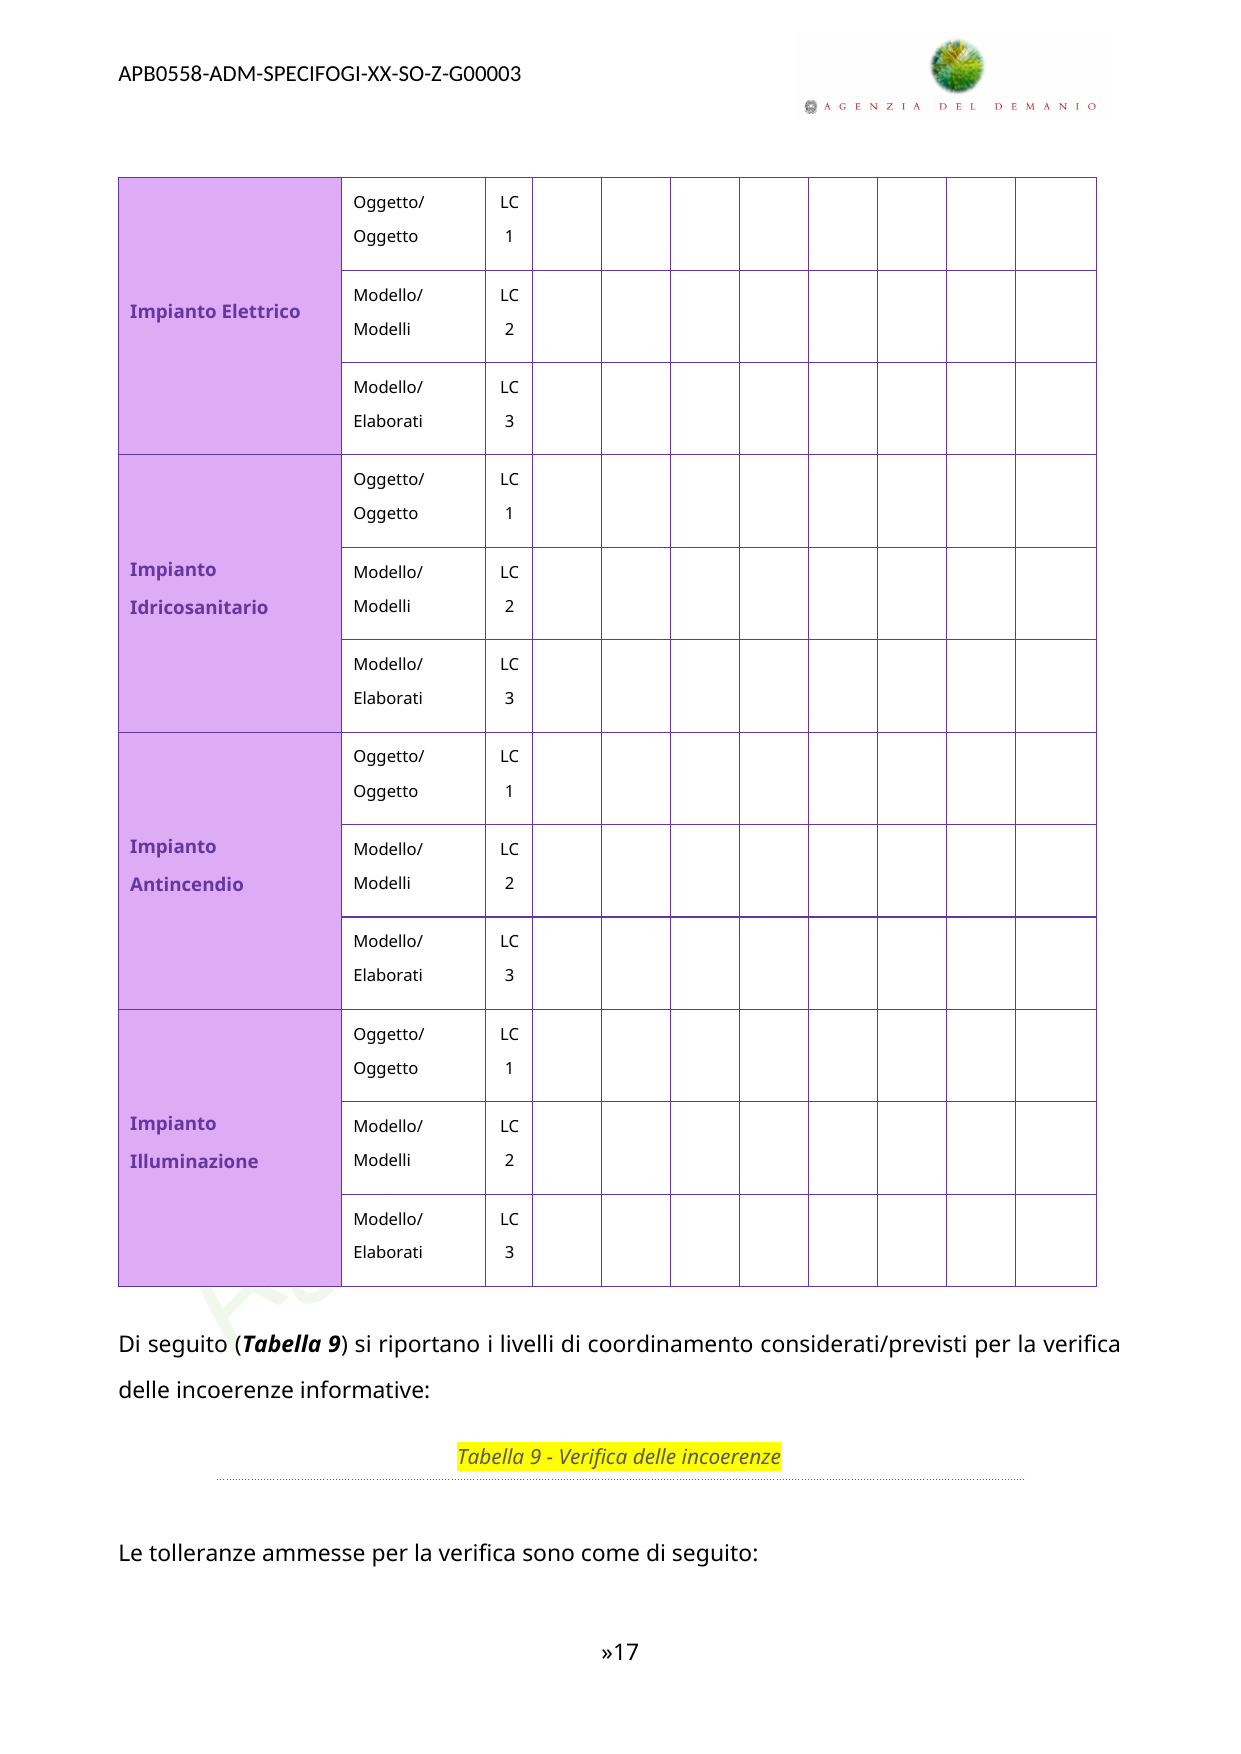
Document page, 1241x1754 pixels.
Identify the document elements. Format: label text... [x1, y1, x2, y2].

table_cell [878, 455, 946, 547]
table_cell [878, 1010, 946, 1101]
table_cell [740, 1010, 808, 1101]
table_cell [1016, 640, 1096, 732]
table_cell [533, 1010, 601, 1101]
table_cell [947, 1102, 1015, 1193]
table_cell [809, 548, 877, 639]
table_cell Modello/Elaborati [342, 1195, 485, 1286]
text Le tolleranze ammesse per la verifica sono come di seguito: [118, 1537, 1122, 1568]
table_cell LC2 [486, 271, 532, 362]
table_cell [947, 548, 1015, 639]
table_cell Oggetto/Oggetto [342, 733, 485, 824]
table_cell [1016, 548, 1096, 639]
table_cell [878, 1195, 946, 1286]
table_cell [533, 1195, 601, 1286]
table_cell [878, 363, 946, 454]
table_cell [671, 271, 739, 362]
table_cell [533, 548, 601, 639]
table_cell [878, 178, 946, 269]
table_cell [740, 825, 808, 916]
table_cell [533, 825, 601, 916]
table_cell [878, 271, 946, 362]
text Di seguito (Tabella 9) si riportano i livelli di coordinamento considerati/previsti per la verifica delle incoerenze informative: [118, 1327, 1122, 1406]
table_cell [671, 548, 739, 639]
table_cell [740, 1102, 808, 1193]
table_cell LC2 [486, 548, 532, 639]
table_cell [1016, 178, 1096, 269]
table_cell Modello/Modelli [342, 1102, 485, 1193]
table_cell [533, 178, 601, 269]
table_cell [809, 918, 877, 1009]
table_cell [809, 1195, 877, 1286]
table_cell [1016, 1010, 1096, 1101]
table_cell Oggetto/Oggetto [342, 455, 485, 547]
table_cell [602, 640, 670, 732]
table_cell [740, 640, 808, 732]
table_cell [602, 455, 670, 547]
table_cell [671, 1102, 739, 1193]
table_cell [740, 271, 808, 362]
table_cell LC1 [486, 733, 532, 824]
table_cell [878, 918, 946, 1009]
table_cell LC3 [486, 1195, 532, 1286]
table_cell [947, 271, 1015, 362]
table_cell LC1 [486, 1010, 532, 1101]
table_cell Modello/Modelli [342, 825, 485, 916]
table_cell [602, 918, 670, 1009]
table_cell [1016, 271, 1096, 362]
table_cell [878, 733, 946, 824]
table_cell [602, 271, 670, 362]
table_cell [947, 455, 1015, 547]
table_cell [671, 1010, 739, 1101]
table_cell [671, 918, 739, 1009]
table_cell [878, 1102, 946, 1193]
table_cell [671, 733, 739, 824]
table_cell [533, 271, 601, 362]
table_cell LC1 [486, 178, 532, 269]
table_cell Impianto Antincendio [119, 733, 341, 1009]
table_cell LC3 [486, 640, 532, 732]
table_cell [1016, 1195, 1096, 1286]
table_cell [1016, 1102, 1096, 1193]
table_cell [602, 1195, 670, 1286]
table_cell [809, 1102, 877, 1193]
table_cell [671, 363, 739, 454]
table_cell Modello/Elaborati [342, 363, 485, 454]
table_cell [740, 548, 808, 639]
table_cell [533, 455, 601, 547]
table_cell [947, 1010, 1015, 1101]
table_cell [809, 363, 877, 454]
table_cell [740, 363, 808, 454]
table_cell Oggetto/Oggetto [342, 178, 485, 269]
table_cell [1016, 918, 1096, 1009]
table_cell LC3 [486, 918, 532, 1009]
table_cell LC3 [486, 363, 532, 454]
table_cell [947, 363, 1015, 454]
table_cell [878, 548, 946, 639]
table_cell Modello/Modelli [342, 548, 485, 639]
table_cell [809, 178, 877, 269]
table_cell [878, 825, 946, 916]
table_cell [947, 178, 1015, 269]
table_cell [671, 455, 739, 547]
table_cell [602, 178, 670, 269]
table_cell [533, 363, 601, 454]
table_cell [740, 1195, 808, 1286]
table_cell [947, 918, 1015, 1009]
table_cell [671, 640, 739, 732]
table_cell Impianto Elettrico [119, 178, 341, 454]
table_cell [533, 640, 601, 732]
table_cell LC2 [486, 1102, 532, 1193]
table_cell [740, 178, 808, 269]
table_cell [809, 1010, 877, 1101]
table_cell [740, 733, 808, 824]
table_cell [533, 1102, 601, 1193]
table_cell LC2 [486, 825, 532, 916]
table_cell [671, 825, 739, 916]
table_cell Modello/Modelli [342, 271, 485, 362]
table_cell Impianto Idricosanitario [119, 455, 341, 732]
table_cell [671, 178, 739, 269]
table_cell Oggetto/Oggetto [342, 1010, 485, 1101]
picture [794, 31, 1106, 121]
table_cell [740, 918, 808, 1009]
table_cell Modello/Elaborati [342, 640, 485, 732]
table_cell [740, 455, 808, 547]
table_cell [1016, 455, 1096, 547]
table_cell [602, 825, 670, 916]
table_cell [602, 363, 670, 454]
table_cell [602, 1102, 670, 1193]
table_cell [602, 1010, 670, 1101]
table_cell [878, 640, 946, 732]
table_cell [809, 825, 877, 916]
table_cell [602, 733, 670, 824]
table_cell [1016, 733, 1096, 824]
table_cell [947, 1195, 1015, 1286]
text Tabella 9 - Verifica delle incoerenze [216, 1442, 1024, 1480]
table_cell [533, 733, 601, 824]
table_cell [671, 1195, 739, 1286]
table_cell [602, 548, 670, 639]
table_cell [809, 271, 877, 362]
table_cell LC1 [486, 455, 532, 547]
table_cell [947, 733, 1015, 824]
table_cell [533, 918, 601, 1009]
table_cell [809, 455, 877, 547]
table_cell [1016, 825, 1096, 916]
table_cell [947, 825, 1015, 916]
table_cell [809, 733, 877, 824]
table_cell Impianto Illuminazione [119, 1010, 341, 1286]
table_cell [947, 640, 1015, 732]
table_cell [1016, 363, 1096, 454]
table_cell Modello/Elaborati [342, 918, 485, 1009]
table_cell [809, 640, 877, 732]
